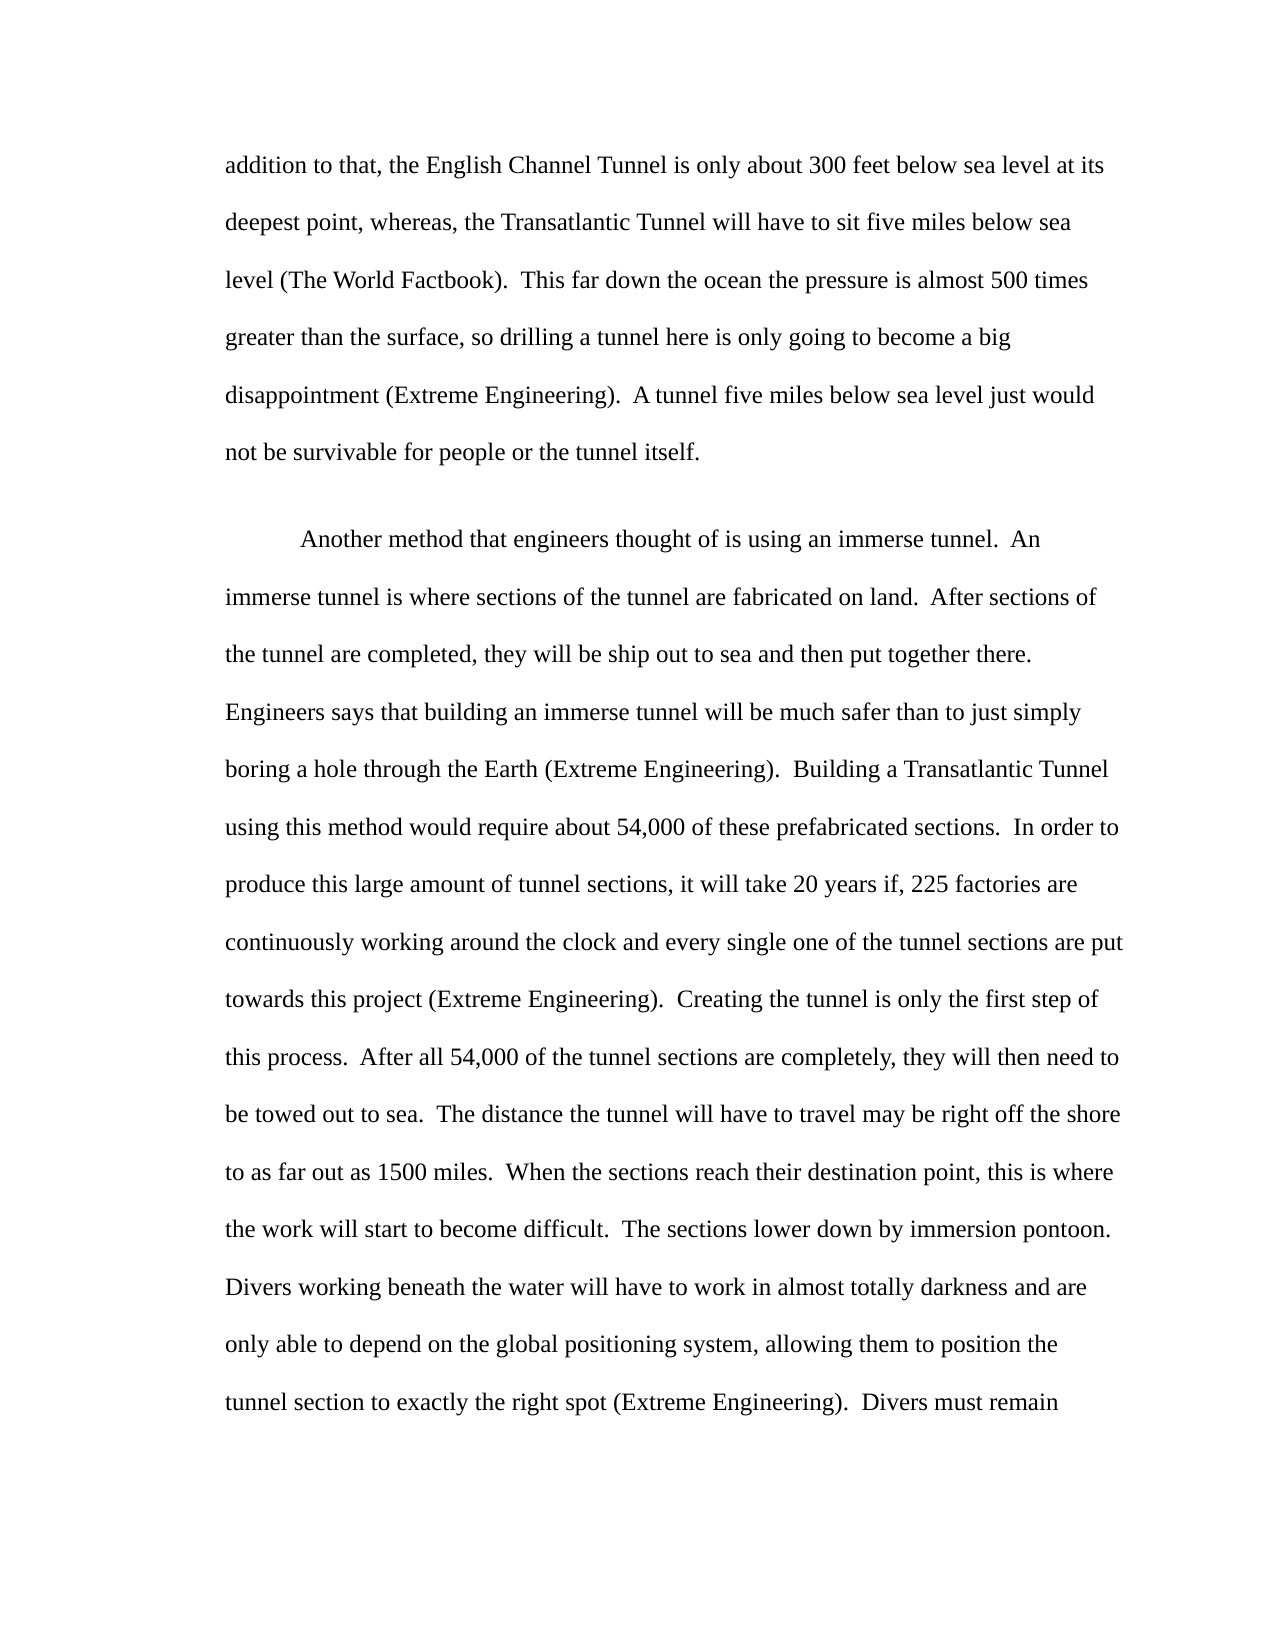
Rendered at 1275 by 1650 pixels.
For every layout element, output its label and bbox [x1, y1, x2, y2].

subtitle [225, 524, 1125, 1415]
subtitle [225, 150, 1125, 466]
